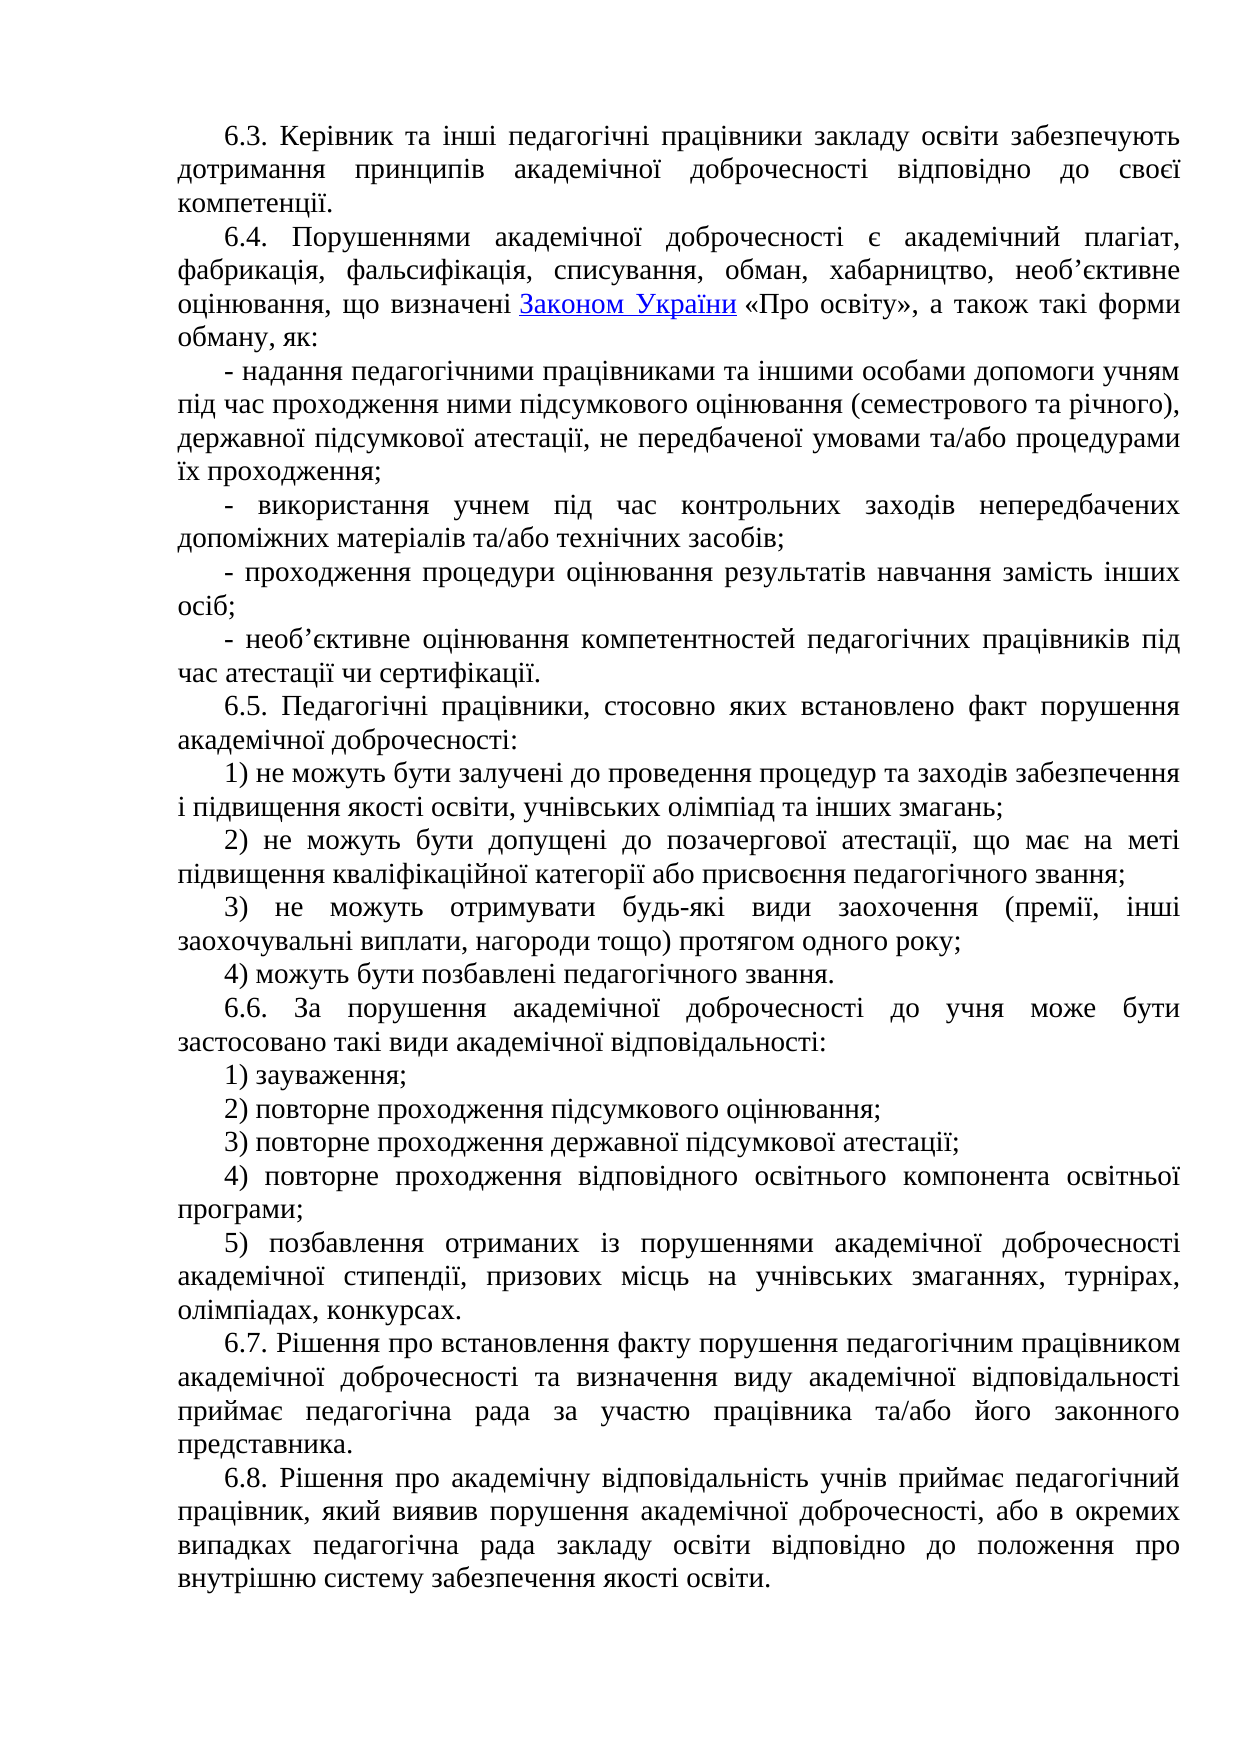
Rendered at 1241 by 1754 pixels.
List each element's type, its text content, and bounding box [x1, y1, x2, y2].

text 6.3. Керівник та інші педагогічні працівники закладу освіти забезпечують дотримання принципів академічної доброчесності відповідно до своєї компетенції. [177, 118, 1181, 219]
text 2) не можуть бути допущені до позачергової атестації, що має на меті підвищення кваліфікаційної категорії або присвоєння педагогічного звання; [177, 822, 1181, 889]
text 4) повторне проходження відповідного освітнього компонента освітньої програми; [177, 1158, 1181, 1225]
text - проходження процедури оцінювання результатів навчання замість інших осіб; [177, 554, 1181, 621]
text 4) можуть бути позбавлені педагогічного звання. [177, 957, 1181, 990]
text 6.8. Рішення про академічну відповідальність учнів приймає педагогічний працівник, який виявив порушення академічної доброчесності, або в окремих випадках педагогічна рада закладу освіти відповідно до положення про внутрішню систему забезпечення якості освіти. [177, 1460, 1181, 1594]
text 3) не можуть отримувати будь-які види заохочення (премії, інші заохочувальні виплати, нагороди тощо) протягом одного року; [177, 889, 1181, 957]
text - використання учнем під час контрольних заходів непередбачених допоміжних матеріалів та/або технічних засобів; [177, 487, 1181, 554]
text 6.6. За порушення академічної доброчесності до учня може бути застосовано такі види академічної відповідальності: [177, 990, 1181, 1057]
text 5) позбавлення отриманих із порушеннями академічної доброчесності академічної стипендії, призових місць на учнівських змаганнях, турнірах, олімпіадах, конкурсах. [177, 1225, 1181, 1326]
text 2) повторне проходження підсумкового оцінювання; [177, 1091, 1181, 1124]
text 1) не можуть бути залучені до проведення процедур та заходів забезпечення і підвищення якості освіти, учнівських олімпіад та інших змагань; [177, 755, 1181, 822]
text 1) зауваження; [177, 1057, 1181, 1091]
text 3) повторне проходження державної підсумкової атестації; [177, 1124, 1181, 1158]
text 6.5. Педагогічні працівники, стосовно яких встановлено факт порушення академічної доброчесності: [177, 688, 1181, 755]
text - необ’єктивне оцінювання компетентностей педагогічних працівників під час атестації чи сертифікації. [177, 621, 1181, 688]
text 6.7. Рішення про встановлення факту порушення педагогічним працівником академічної доброчесності та визначення виду академічної відповідальності приймає педагогічна рада за участю працівника та/або його законного представника. [177, 1326, 1181, 1460]
text 6.4. Порушеннями академічної доброчесності є академічний плагіат, фабрикація, фальсифікація, списування, обман, хабарництво, необ’єктивне оцінювання, що визначені Законом України «Про освіту», а також такі форми обману, як: [177, 219, 1181, 353]
text - надання педагогічними працівниками та іншими особами допомоги учням під час проходження ними підсумкового оцінювання (семестрового та річного), державної підсумкової атестації, не передбаченої умовами та/або процедурами їх проходження; [177, 353, 1181, 487]
